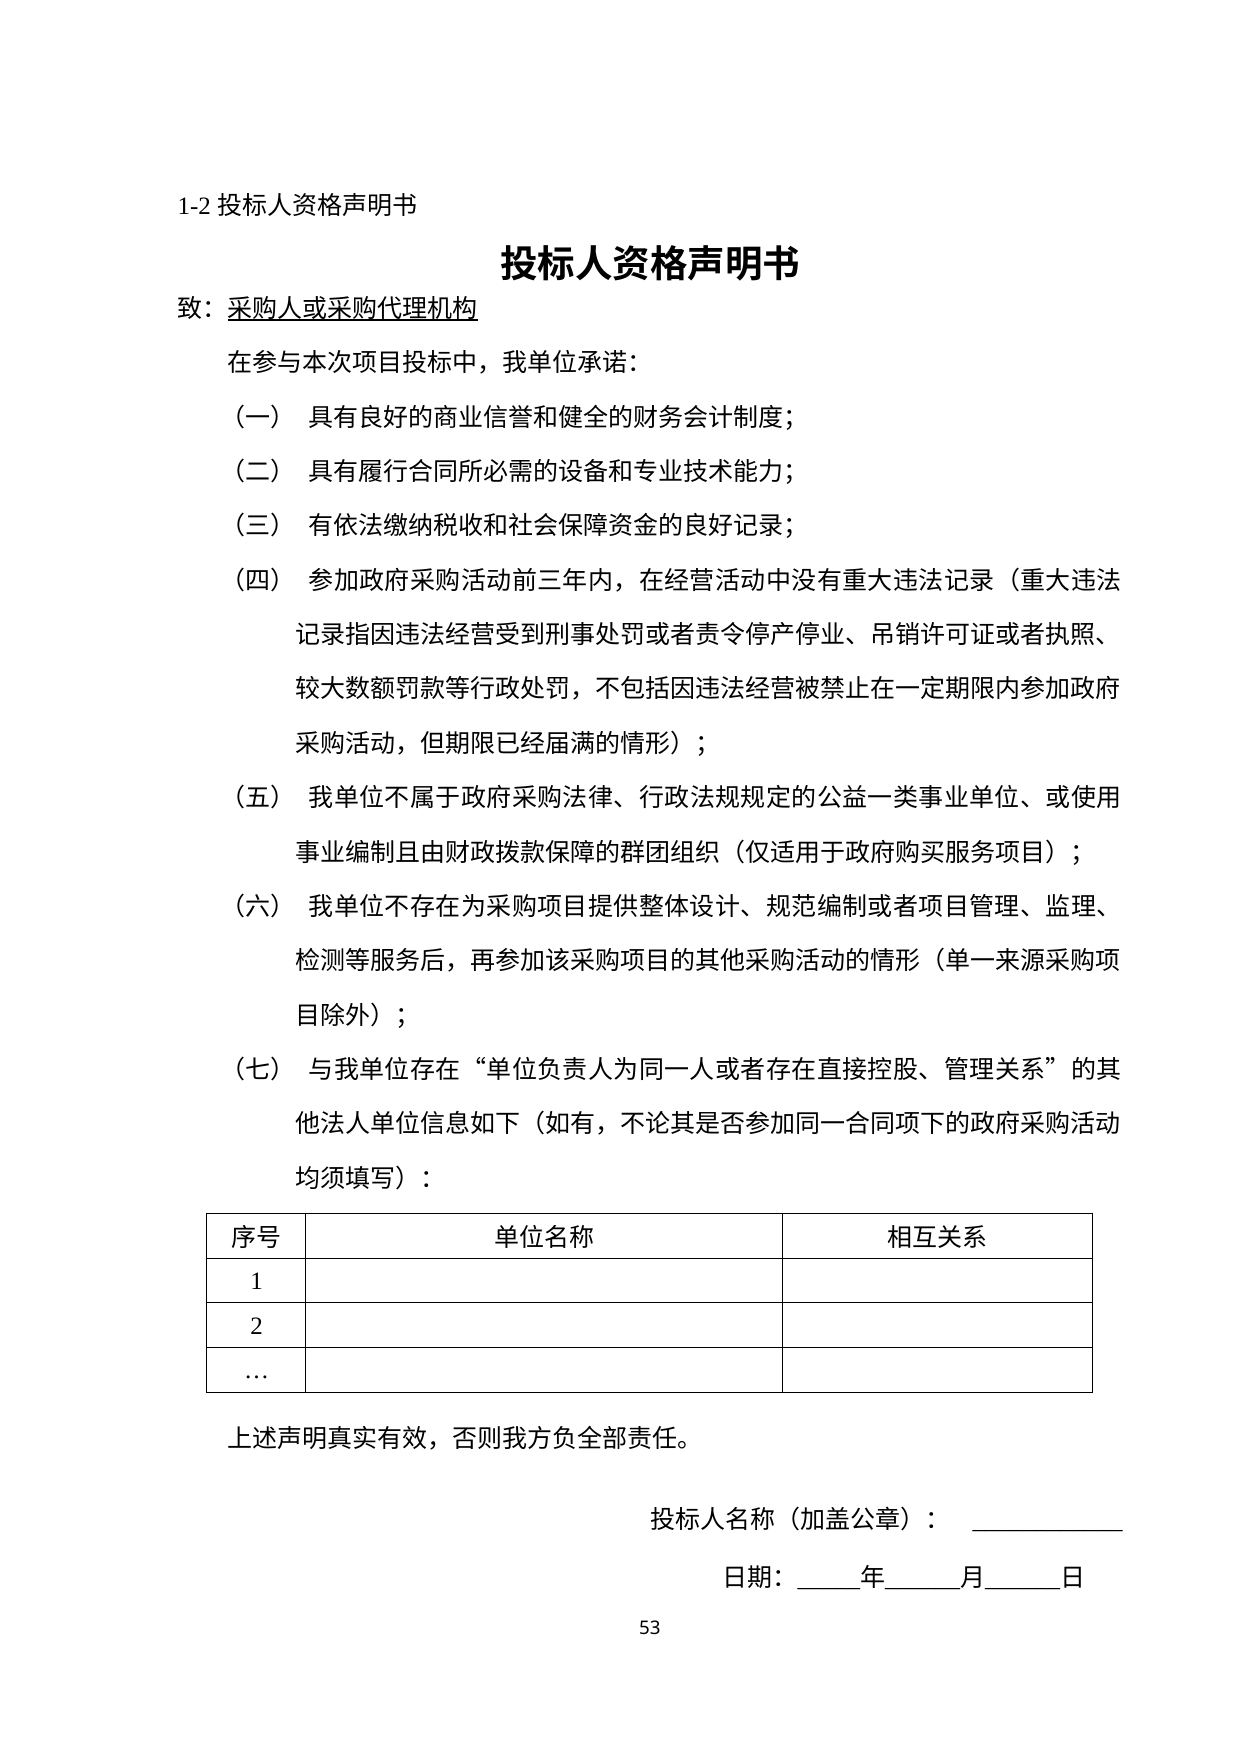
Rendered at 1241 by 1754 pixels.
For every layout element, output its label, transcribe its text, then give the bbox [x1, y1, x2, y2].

table_cell … [207, 1348, 305, 1392]
text 投标人资格声明书 [177, 234, 1122, 288]
text 投标人名称（加盖公章）： ____________ [177, 1500, 1122, 1536]
table_cell 1 [207, 1259, 305, 1302]
table_cell [783, 1259, 1092, 1302]
text 致：采购人或采购代理机构 [177, 288, 1122, 324]
table_header 序号 [207, 1214, 305, 1257]
table_header 单位名称 [306, 1214, 782, 1257]
table_cell 2 [207, 1303, 305, 1347]
table_cell [306, 1259, 782, 1302]
list 与我单位存在“单位负责人为同一人或者存在直接控股、管理关系”的其他法人单位信息如下（如有，不论其是否参加同一合同项下的政府采购活动均须填写）： [220, 1049, 1122, 1194]
list 具有良好的商业信誉和健全的财务会计制度； [220, 397, 1122, 433]
table_cell [783, 1303, 1092, 1347]
list 我单位不属于政府采购法律、行政法规规定的公益一类事业单位、或使用事业编制且由财政拨款保障的群团组织（仅适用于政府购买服务项目）； [220, 778, 1122, 868]
table_header 相互关系 [783, 1214, 1092, 1257]
text 在参与本次项目投标中，我单位承诺： [177, 343, 1122, 379]
list 具有履行合同所必需的设备和专业技术能力； [220, 451, 1122, 488]
table_cell [783, 1348, 1092, 1392]
text 上述声明真实有效，否则我方负全部责任。 [177, 1418, 1122, 1454]
table_cell [306, 1303, 782, 1347]
list 有依法缴纳税收和社会保障资金的良好记录； [220, 506, 1122, 542]
list 参加政府采购活动前三年内，在经营活动中没有重大违法记录（重大违法记录指因违法经营受到刑事处罚或者责令停产停业、吊销许可证或者执照、较大数额罚款等行政处罚，不包括因违法经营被禁止在一定期限内参加政府采购活动，但期限已经届满的情形）； [220, 560, 1122, 759]
subtitle 1-2 投标人资格声明书 [177, 185, 1122, 221]
table_cell [306, 1348, 782, 1392]
text 日期：_____年______月______日 [177, 1557, 1084, 1593]
list 我单位不存在为采购项目提供整体设计、规范编制或者项目管理、监理、检测等服务后，再参加该采购项目的其他采购活动的情形（单一来源采购项目除外）； [220, 886, 1122, 1031]
